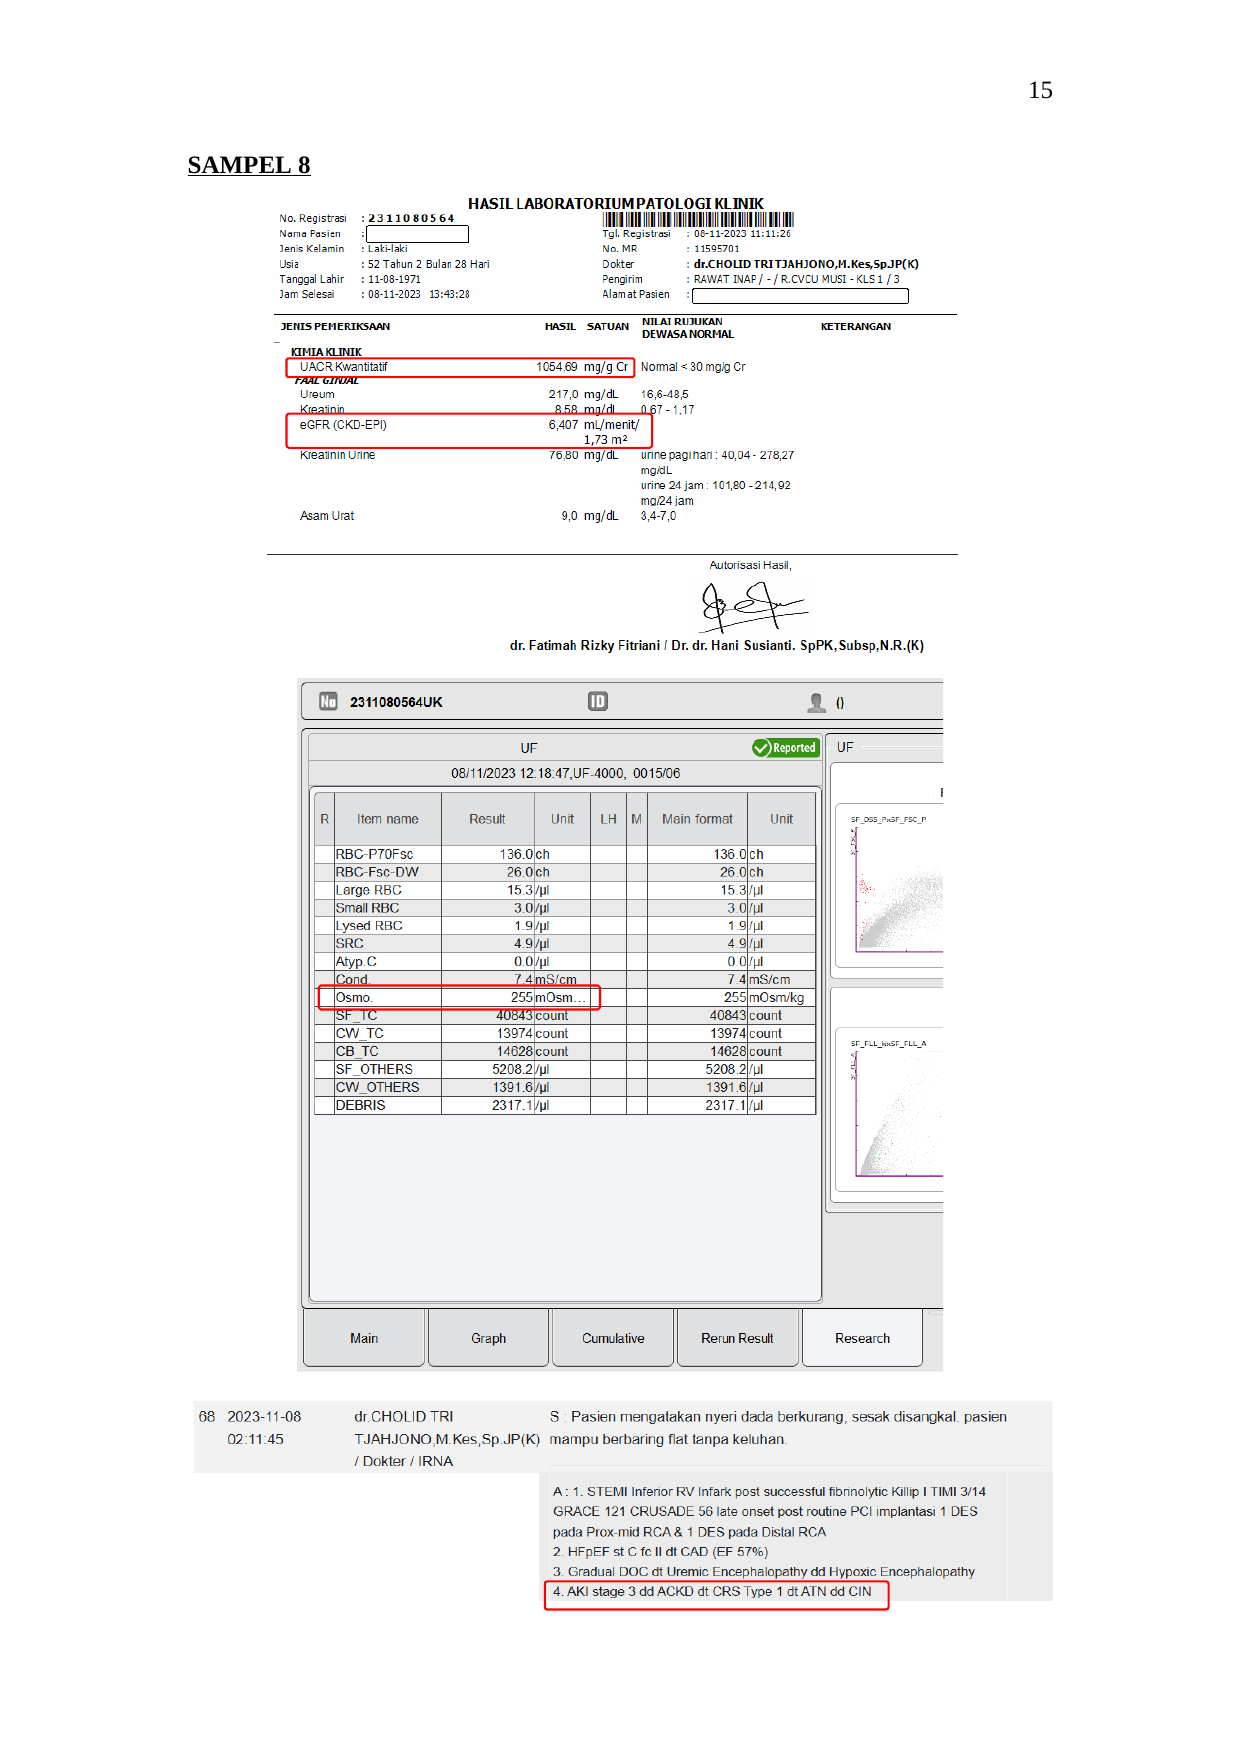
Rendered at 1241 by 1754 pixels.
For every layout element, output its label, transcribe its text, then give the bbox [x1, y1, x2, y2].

text SAMPEL 8 [187, 150, 1053, 179]
picture [546, 1583, 887, 1601]
picture [187, 1400, 1053, 1601]
picture [256, 178, 984, 1372]
